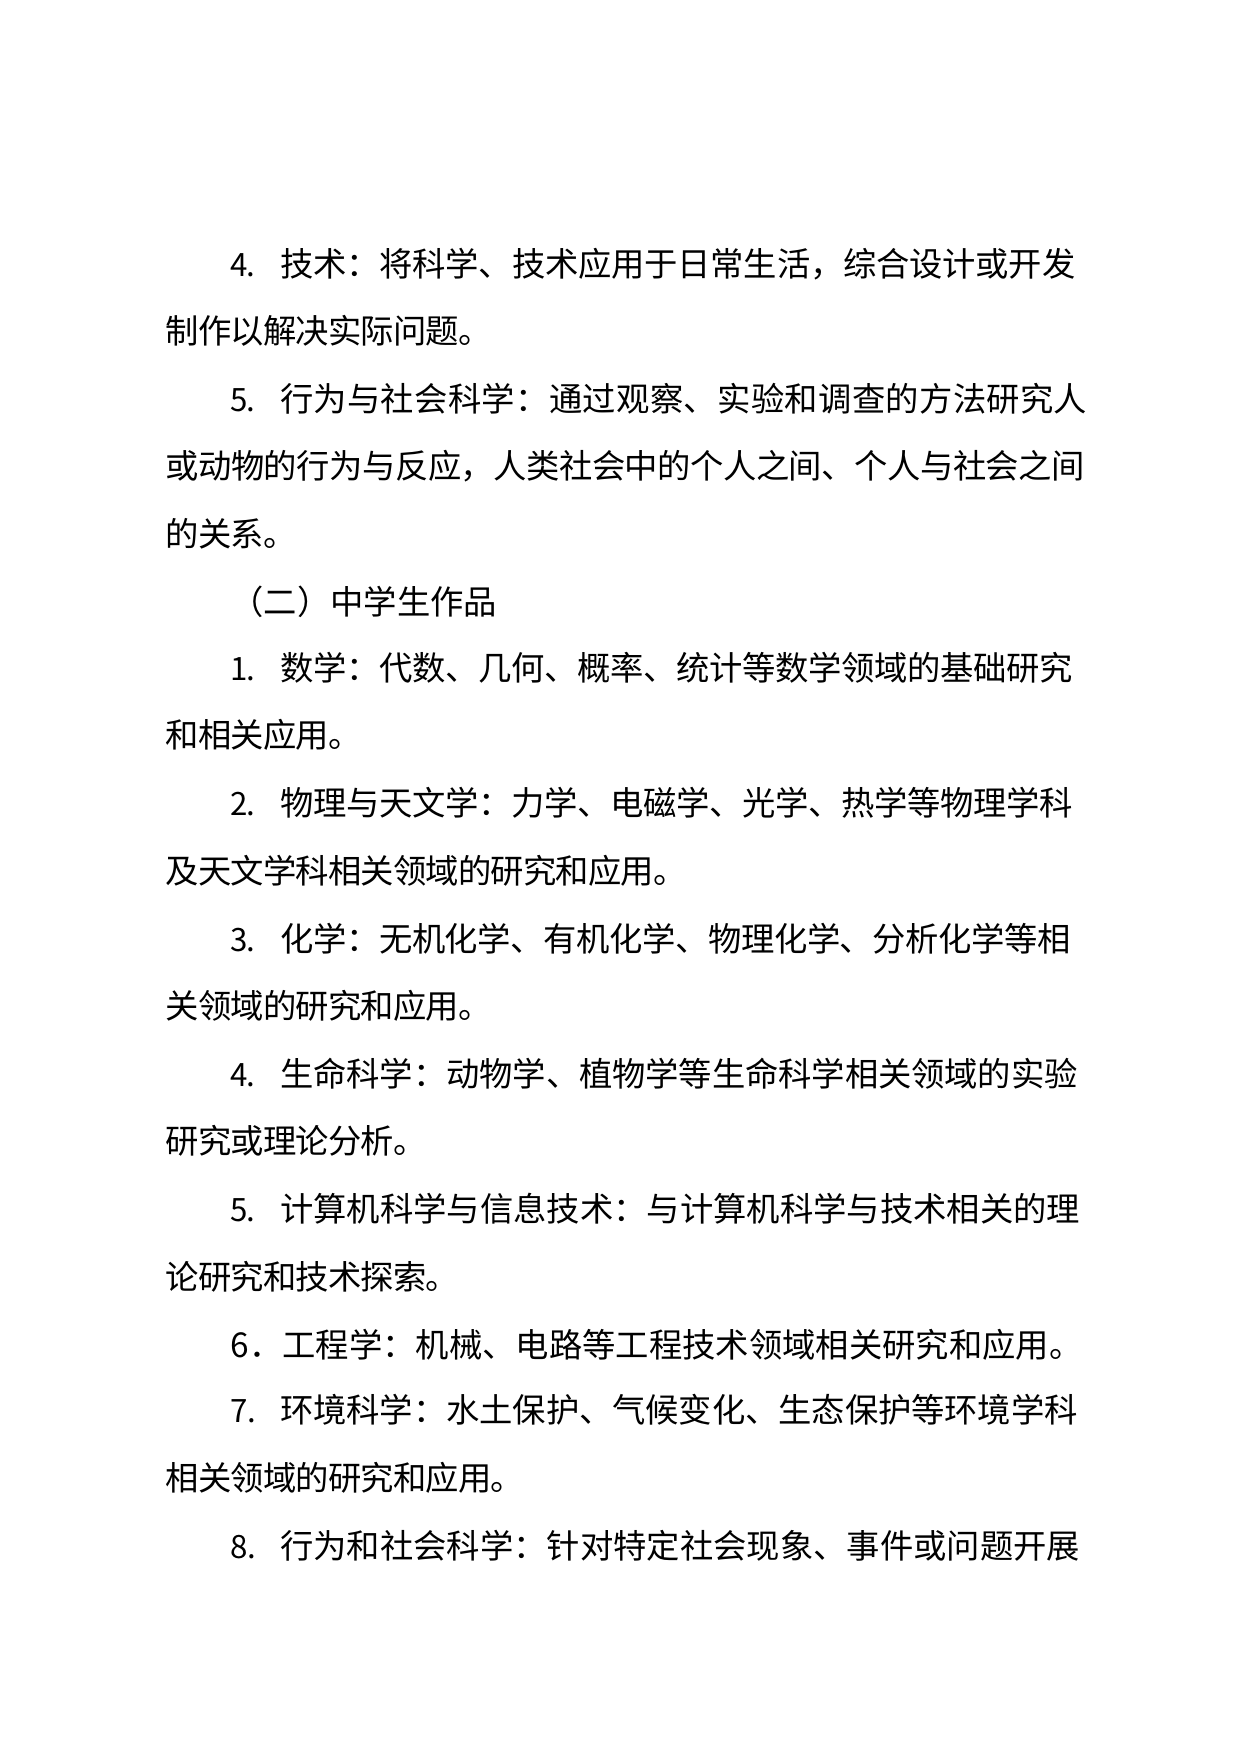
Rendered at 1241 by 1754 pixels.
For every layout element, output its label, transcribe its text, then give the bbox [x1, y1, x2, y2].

list 行为与社会科学：通过观察、实验和调查的方法研究人或动物的行为与反应，人类社会中的个人之间、个人与社会之间的关系。 [165, 373, 1087, 556]
list 生命科学：动物学、植物学等生命科学相关领域的实验研究或理论分析。 [165, 1048, 1087, 1163]
list 技术：将科学、技术应用于日常生活，综合设计或开发制作以解决实际问题。 [165, 237, 1088, 353]
list 数学：代数、几何、概率、统计等数学领域的基础研究和相关应用。 [165, 641, 1088, 757]
list 物理与天文学：力学、电磁学、光学、热学等物理学科及天文学科相关领域的研究和应用。 [165, 777, 1088, 893]
list 环境科学：水土保护、气候变化、生态保护等环境学科相关领域的研究和应用。 [165, 1384, 1088, 1500]
text （二）中学生作品 [230, 576, 1128, 624]
text 6．工程学：机械、电路等工程技术领域相关研究和应用。 [230, 1318, 1128, 1367]
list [165, 1519, 1087, 1568]
list 化学：无机化学、有机化学、物理化学、分析化学等相关领域的研究和应用。 [165, 912, 1088, 1028]
list 计算机科学与信息技术：与计算机科学与技术相关的理论研究和技术探索。 [165, 1183, 1087, 1299]
